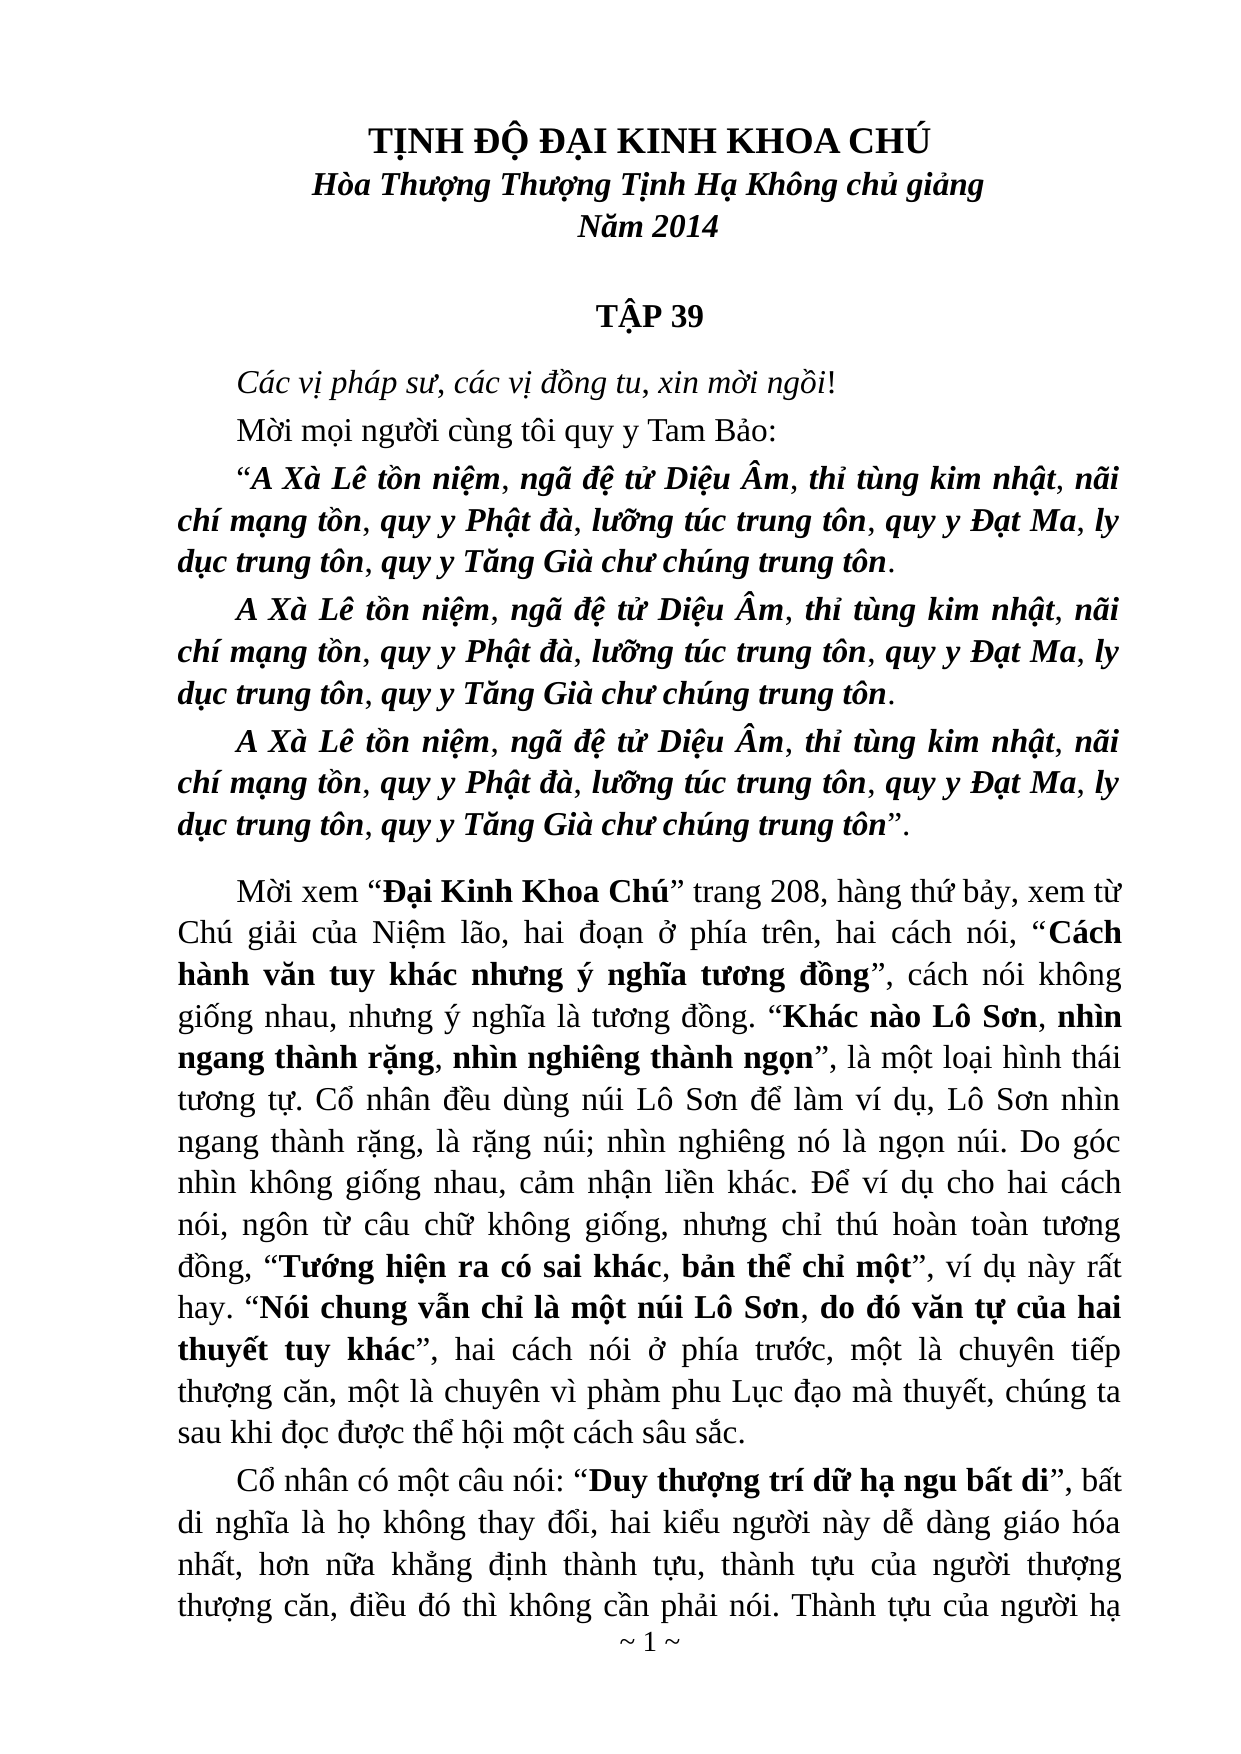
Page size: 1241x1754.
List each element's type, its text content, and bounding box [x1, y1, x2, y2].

text Hòa Thượng Thượng Tịnh Hạ Không chủ giảng [177, 161, 1122, 203]
text Các vị pháp sư, các vị đồng tu, xin mời ngồi! [177, 359, 1122, 401]
text Năm 2014 [177, 203, 1122, 244]
subtitle TẬP 39 [177, 292, 1122, 334]
text A Xà Lê tồn niệm, ngã đệ tử Diệu Âm, thỉ tùng kim nhật, nãi chí mạng tồn, quy y Phật đà, lưỡng túc trung tôn, quy y Đạt Ma, ly dục trung tôn, quy y Tăng Già chư chúng trung tôn”. [177, 717, 1122, 842]
text Mời mọi người cùng tôi quy y Tam Bảo: [177, 407, 1122, 449]
text “A Xà Lê tồn niệm, ngã đệ tử Diệu Âm, thỉ tùng kim nhật, nãi chí mạng tồn, quy y Phật đà, lưỡng túc trung tôn, quy y Đạt Ma, ly dục trung tôn, quy y Tăng Già chư chúng trung tôn. [177, 455, 1122, 580]
text A Xà Lê tồn niệm, ngã đệ tử Diệu Âm, thỉ tùng kim nhật, nãi chí mạng tồn, quy y Phật đà, lưỡng túc trung tôn, quy y Đạt Ma, ly dục trung tôn, quy y Tăng Già chư chúng trung tôn. [177, 586, 1122, 711]
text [177, 1457, 1122, 1624]
text TỊNH ĐỘ ĐẠI KINH KHOA CHÚ [177, 118, 1122, 161]
text Mời xem “Đại Kinh Khoa Chú” trang 208, hàng thứ bảy, xem từ Chú giải của Niệm lão, hai đoạn ở phía trên, hai cách nói, “Cách hành văn tuy khác nhưng ý nghĩa tương đồng”, cách nói không giống nhau, nhưng ý nghĩa là tương đồng. “Khác nào Lô Sơn, nhìn ngang thành rặng, nhìn nghiêng thành ngọn”, là một loại hình thái tương tự. Cổ nhân đều dùng núi Lô Sơn để làm ví dụ, Lô Sơn nhìn ngang thành rặng, là rặng núi; nhìn nghiêng nó là ngọn núi. Do góc nhìn không giống nhau, cảm nhận liền khác. Để ví dụ cho hai cách nói, ngôn từ câu chữ không giống, nhưng chỉ thú hoàn toàn tương đồng, “Tướng hiện ra có sai khác, bản thể chỉ một”, ví dụ này rất hay. “Nói chung vẫn chỉ là một núi Lô Sơn, do đó văn tự của hai thuyết tuy khác”, hai cách nói ở phía trước, một là chuyên tiếp thượng căn, một là chuyên vì phàm phu Lục đạo mà thuyết, chúng ta sau khi đọc được thể hội một cách sâu sắc. [177, 867, 1122, 1451]
